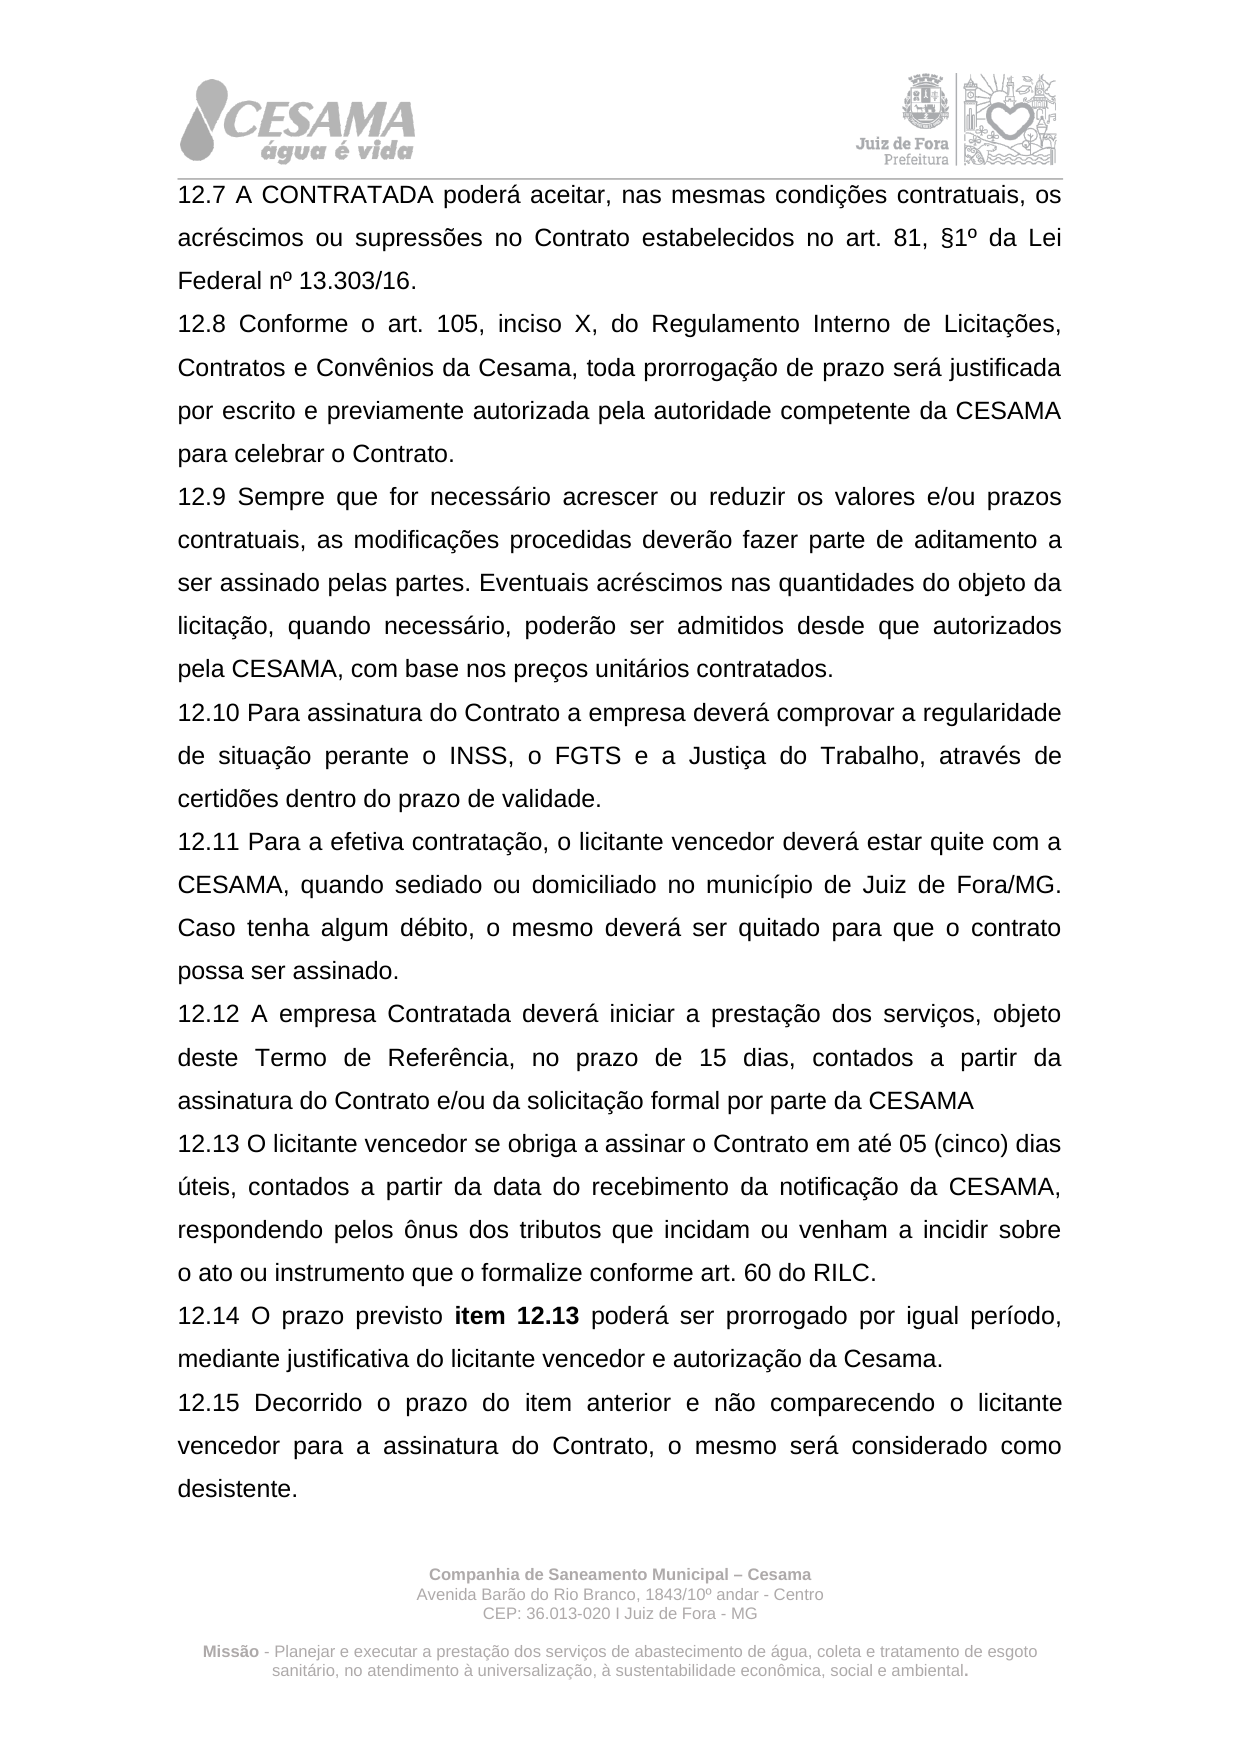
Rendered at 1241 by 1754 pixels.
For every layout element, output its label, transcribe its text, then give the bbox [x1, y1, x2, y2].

text 12.9 Sempre que for necessário acrescer ou reduzir os valores e/ou prazos contratuais, as modificações procedidas deverão fazer parte de aditamento a ser assinado pelas partes. Eventuais acréscimos nas quantidades do objeto da licitação, quando necessário, poderão ser admitidos desde que autorizados pela CESAMA, com base nos preços unitários contratados. [177, 482, 1063, 683]
text 12.10 Para assinatura do Contrato a empresa deverá comprovar a regularidade de situação perante o INSS, o FGTS e a Justiça do Trabalho, através de certidões dentro do prazo de validade. [177, 697, 1063, 812]
text 12.8 Conforme o art. 105, inciso X, do Regulamento Interno de Licitações, Contratos e Convênios da Cesama, toda prorrogação de prazo será justificada por escrito e previamente autorizada pela autoridade competente da CESAMA para celebrar o Contrato. [177, 309, 1063, 467]
text 12.11 Para a efetiva contratação, o licitante vencedor deverá estar quite com a CESAMA, quando sediado ou domiciliado no município de Juiz de Fora/MG. Caso tenha algum débito, o mesmo deverá ser quitado para que o contrato possa ser assinado. [177, 827, 1063, 985]
text 12.7 A CONTRATADA poderá aceitar, nas mesmas condições contratuais, os acréscimos ou supressões no Contrato estabelecidos no art. 81, §1º da Lei Federal nº 13.303/16. [177, 180, 1063, 295]
text 12.15 Decorrido o prazo do item anterior e não comparecendo o licitante vencedor para a assinatura do Contrato, o mesmo será considerado como desistente. [177, 1387, 1063, 1502]
text 12.13 O licitante vencedor se obriga a assinar o Contrato em até 05 (cinco) dias úteis, contados a partir da data do recebimento da notificação da CESAMA, respondendo pelos ônus dos tributos que incidam ou venham a incidir sobre o ato ou instrumento que o formalize conforme art. 60 do RILC. [177, 1129, 1063, 1287]
text 12.12 A empresa Contratada deverá iniciar a prestação dos serviços, objeto deste Termo de Referência, no prazo de 15 dias, contados a partir da assinatura do Contrato e/ou da solicitação formal por parte da CESAMA [177, 999, 1063, 1114]
text 12.14 O prazo previsto item 12.13 poderá ser prorrogado por igual período, mediante justificativa do licitante vencedor e autorização da Cesama. [177, 1301, 1063, 1373]
picture [177, 73, 1064, 180]
